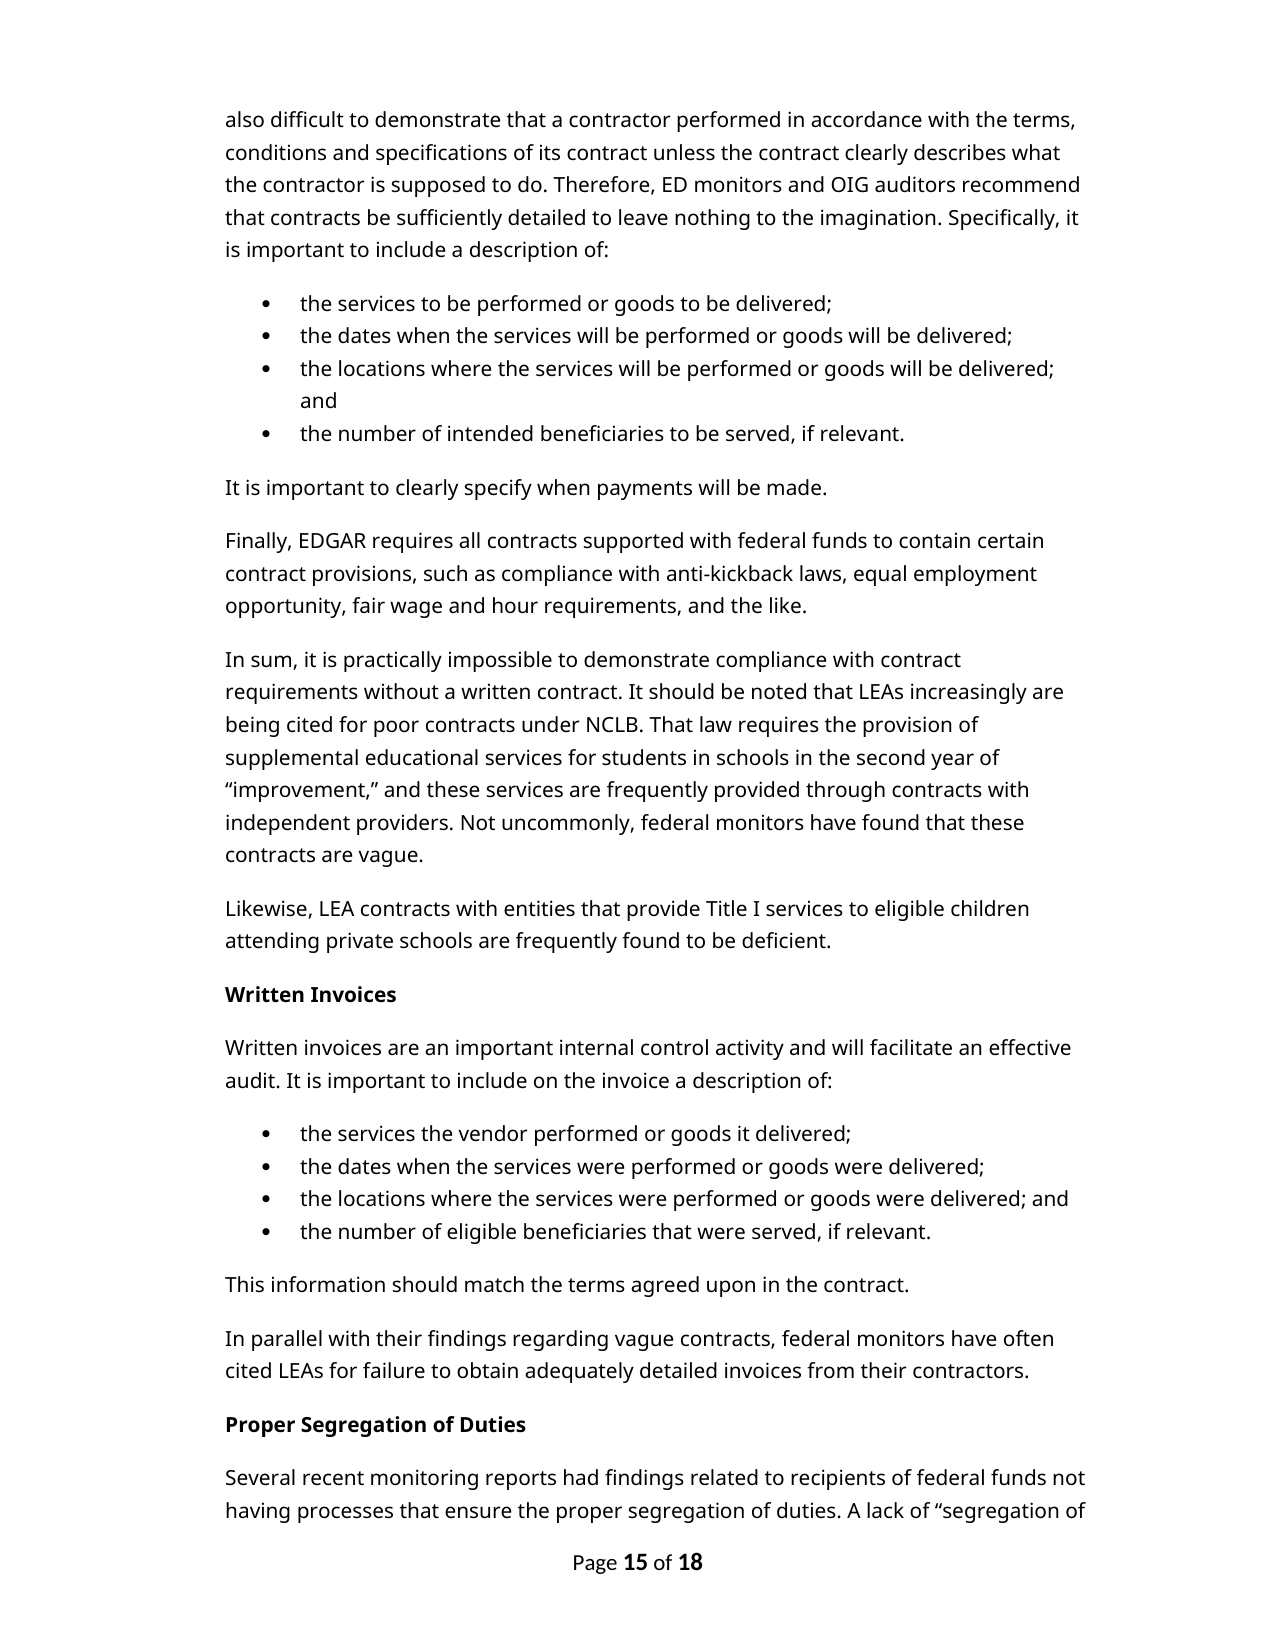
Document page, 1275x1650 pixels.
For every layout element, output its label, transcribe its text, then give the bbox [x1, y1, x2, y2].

text Written Invoices [225, 980, 1087, 1008]
text This information should match the terms agreed upon in the contract. [225, 1271, 1087, 1299]
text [225, 1463, 1087, 1524]
text Proper Segregation of Duties [225, 1410, 1087, 1438]
list the number of eligible beneficiaries that were served, if relevant. [262, 1217, 1087, 1246]
text Likewise, LEA contracts with entities that provide Title I services to eligible children attending private schools are frequently found to be deficient. [225, 894, 1087, 955]
text Finally, EDGAR requires all contracts supported with federal funds to contain certain contract provisions, such as compliance with anti-kickback laws, equal employment opportunity, fair wage and hour requirements, and the like. [225, 526, 1087, 620]
list the dates when the services were performed or goods were delivered; [262, 1152, 1087, 1180]
text In parallel with their findings regarding vague contracts, federal monitors have often cited LEAs for failure to obtain adequately detailed invoices from their contractors. [225, 1324, 1087, 1385]
list the number of intended beneficiaries to be served, if relevant. [262, 419, 1087, 448]
list the dates when the services will be performed or goods will be delivered; [262, 321, 1087, 350]
list the locations where the services were performed or goods were delivered; and [262, 1184, 1087, 1213]
text It is important to clearly specify when payments will be made. [225, 473, 1087, 501]
text Written invoices are an important internal control activity and will facilitate an effective audit. It is important to include on the invoice a description of: [225, 1033, 1087, 1094]
list the locations where the services will be performed or goods will be delivered; and [262, 354, 1087, 415]
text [225, 105, 1087, 264]
list the services the vendor performed or goods it delivered; [262, 1119, 1087, 1148]
list the services to be performed or goods to be delivered; [262, 289, 1087, 317]
text In sum, it is practically impossible to demonstrate compliance with contract requirements without a written contract. It should be noted that LEAs increasingly are being cited for poor contracts under NCLB. That law requires the provision of supplemental educational services for students in schools in the second year of “improvement,” and these services are frequently provided through contracts with independent providers. Not uncommonly, federal monitors have found that these contracts are vague. [225, 645, 1087, 869]
